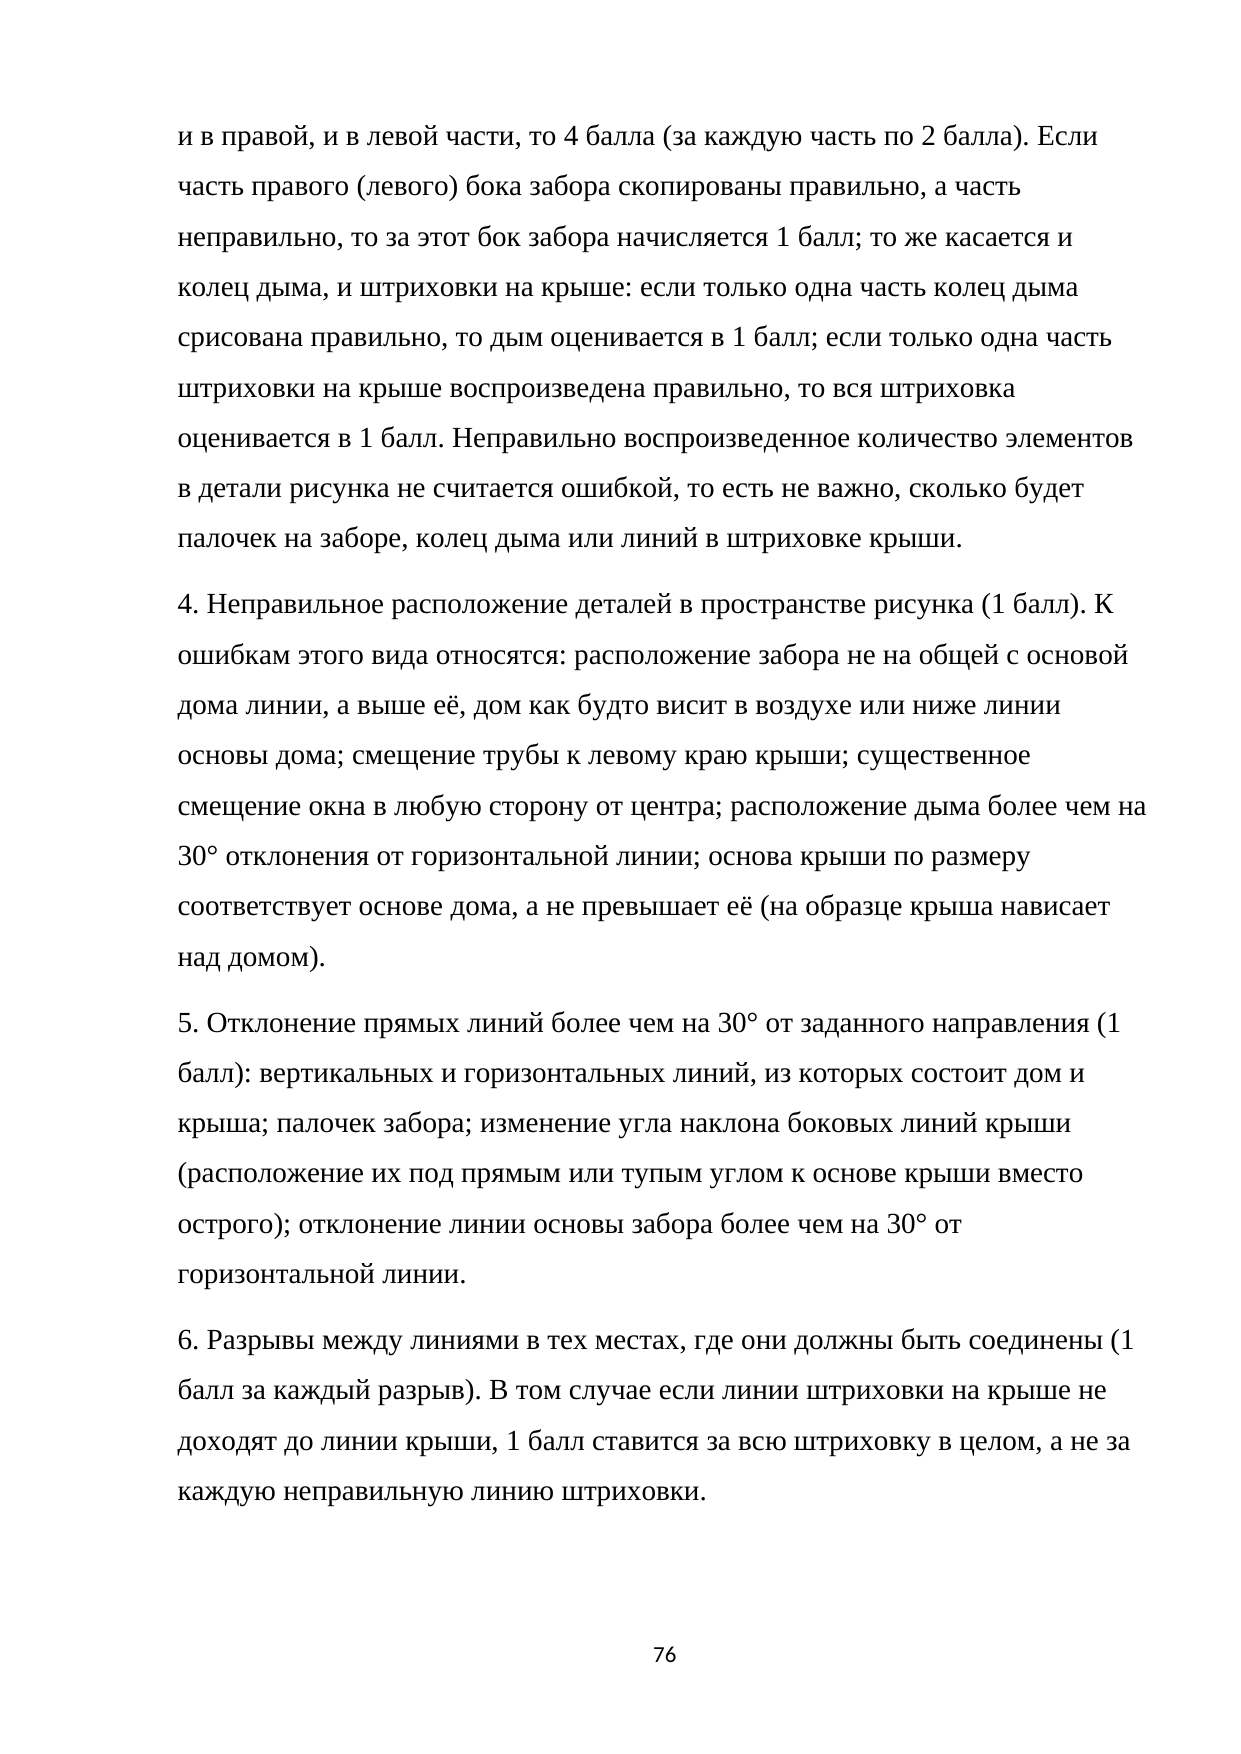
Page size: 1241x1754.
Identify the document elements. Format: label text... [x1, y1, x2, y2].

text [177, 118, 1152, 554]
text 4. Неправильное расположение деталей в пространстве рисунка (1 балл). К ошибкам этого вида относятся: расположение забора не на общей с основой дома линии, а выше её, дом как будто висит в воздухе или ниже линии основы дома; смещение трубы к левому краю крыши; существенное смещение окна в любую сторону от центра; расположение дыма более чем на 30° отклонения от горизонтальной линии; основа крыши по размеру соответствует основе дома, а не превышает её (на образце крыша нависает над домом). [177, 587, 1152, 972]
text 5. Отклонение прямых линий более чем на 30° от заданного направления (1 балл): вертикальных и горизонтальных линий, из которых состоит дом и крыша; палочек забора; изменение угла наклона боковых линий крыши (расположение их под прямым или тупым углом к основе крыши вместо острого); отклонение линии основы забора более чем на 30° от горизонтальной линии. [177, 1005, 1152, 1290]
text 6. Разрывы между линиями в тех местах, где они должны быть соединены (1 балл за каждый разрыв). В том случае если линии штриховки на крыше не доходят до линии крыши, 1 балл ставится за всю штриховку в целом, а не за каждую неправильную линию штриховки. [177, 1322, 1152, 1507]
